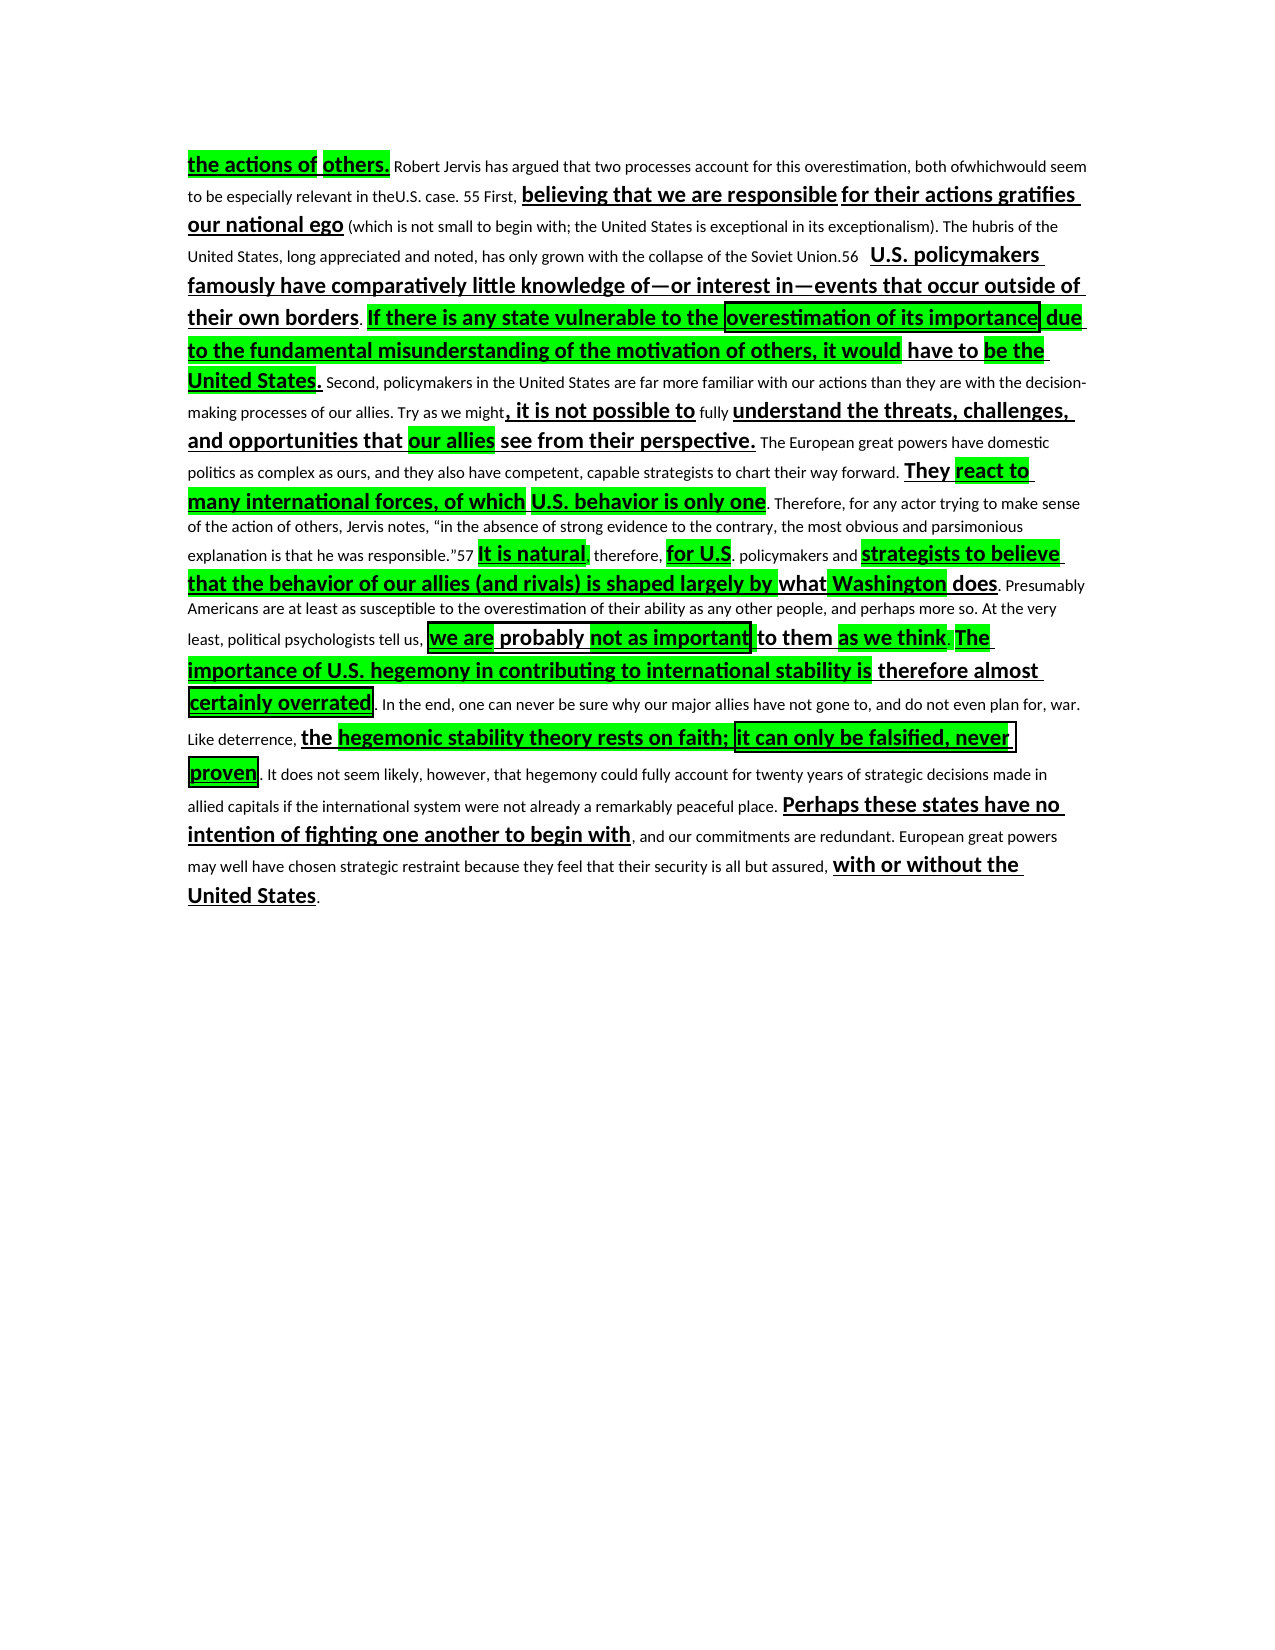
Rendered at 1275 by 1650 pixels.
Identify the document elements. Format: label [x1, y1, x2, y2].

text [187, 150, 1087, 909]
